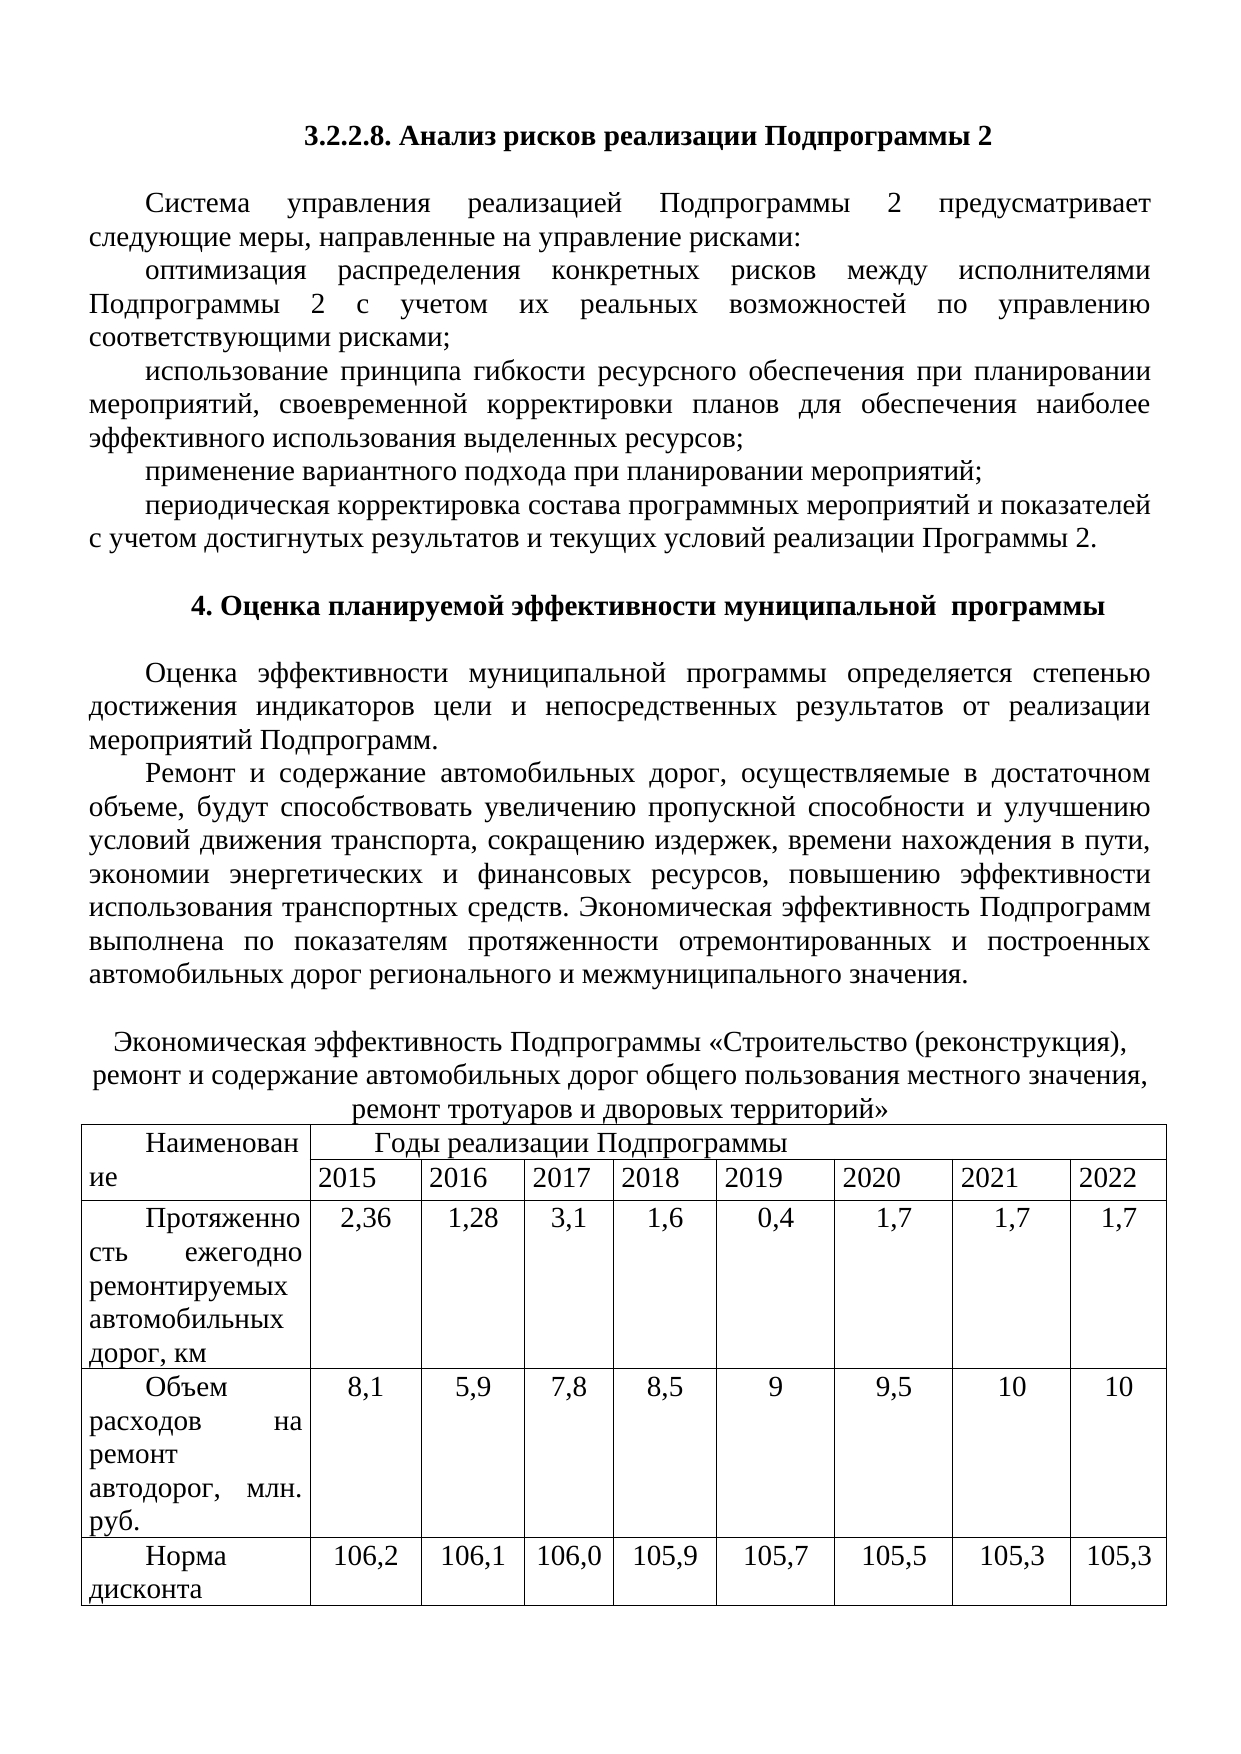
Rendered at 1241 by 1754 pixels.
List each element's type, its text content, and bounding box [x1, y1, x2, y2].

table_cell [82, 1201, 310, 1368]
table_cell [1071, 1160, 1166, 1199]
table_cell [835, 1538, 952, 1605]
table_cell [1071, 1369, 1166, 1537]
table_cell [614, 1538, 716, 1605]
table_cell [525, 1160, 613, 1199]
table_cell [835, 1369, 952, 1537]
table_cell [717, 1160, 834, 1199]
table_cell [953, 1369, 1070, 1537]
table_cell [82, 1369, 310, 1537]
text оптимизация распределения конкретных рисков между исполнителями Подпрограммы 2 с учетом их реальных возможностей по управлению соответствующими рисками; [89, 252, 1152, 353]
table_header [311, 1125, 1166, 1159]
text 4. Оценка планируемой эффективности муниципальной программы [89, 588, 1152, 621]
text 3.2.2.8. Анализ рисков реализации Подпрограммы 2 [89, 118, 1152, 152]
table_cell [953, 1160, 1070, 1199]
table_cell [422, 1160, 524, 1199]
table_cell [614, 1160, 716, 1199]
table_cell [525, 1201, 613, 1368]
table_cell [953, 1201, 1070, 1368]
text Экономическая эффективность Подпрограммы «Строительство (реконструкция), ремонт и содержание автомобильных дорог общего пользования местного значения, ремонт тротуаров и дворовых территорий» [89, 1024, 1152, 1124]
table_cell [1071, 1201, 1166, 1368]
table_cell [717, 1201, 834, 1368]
text Система управления реализацией Подпрограммы 2 предусматривает следующие меры, направленные на управление рисками: [89, 185, 1152, 252]
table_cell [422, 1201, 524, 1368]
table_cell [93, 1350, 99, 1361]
text применение вариантного подхода при планировании мероприятий; [89, 453, 1152, 487]
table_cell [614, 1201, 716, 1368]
text использование принципа гибкости ресурсного обеспечения при планировании мероприятий, своевременной корректировки планов для обеспечения наиболее эффективного использования выделенных ресурсов; [89, 353, 1152, 453]
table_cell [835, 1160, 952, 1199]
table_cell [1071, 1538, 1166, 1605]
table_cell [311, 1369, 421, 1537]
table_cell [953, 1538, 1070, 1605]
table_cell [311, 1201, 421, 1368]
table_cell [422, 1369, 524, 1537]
text Оценка эффективности муниципальной программы определяется степенью достижения индикаторов цели и непосредственных результатов от реализации мероприятий Подпрограмм. [89, 655, 1152, 755]
text периодическая корректировка состава программных мероприятий и показателей с учетом достигнутых результатов и текущих условий реализации Программы 2. [89, 487, 1152, 554]
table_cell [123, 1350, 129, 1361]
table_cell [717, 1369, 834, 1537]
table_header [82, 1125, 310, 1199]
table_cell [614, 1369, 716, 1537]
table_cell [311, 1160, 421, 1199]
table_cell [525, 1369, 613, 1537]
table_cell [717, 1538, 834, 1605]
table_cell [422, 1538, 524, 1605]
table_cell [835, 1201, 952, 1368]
text Ремонт и содержание автомобильных дорог, осуществляемые в достаточном объеме, будут способствовать увеличению пропускной способности и улучшению условий движения транспорта, сокращению издержек, времени нахождения в пути, экономии энергетических и финансовых ресурсов, повышению эффективности использования транспортных средств. Экономическая эффективность Подпрограмм выполнена по показателям протяженности отремонтированных и построенных автомобильных дорог регионального и межмуниципального значения. [89, 755, 1152, 990]
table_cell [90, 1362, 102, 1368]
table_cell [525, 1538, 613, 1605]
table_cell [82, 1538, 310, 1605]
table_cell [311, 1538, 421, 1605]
